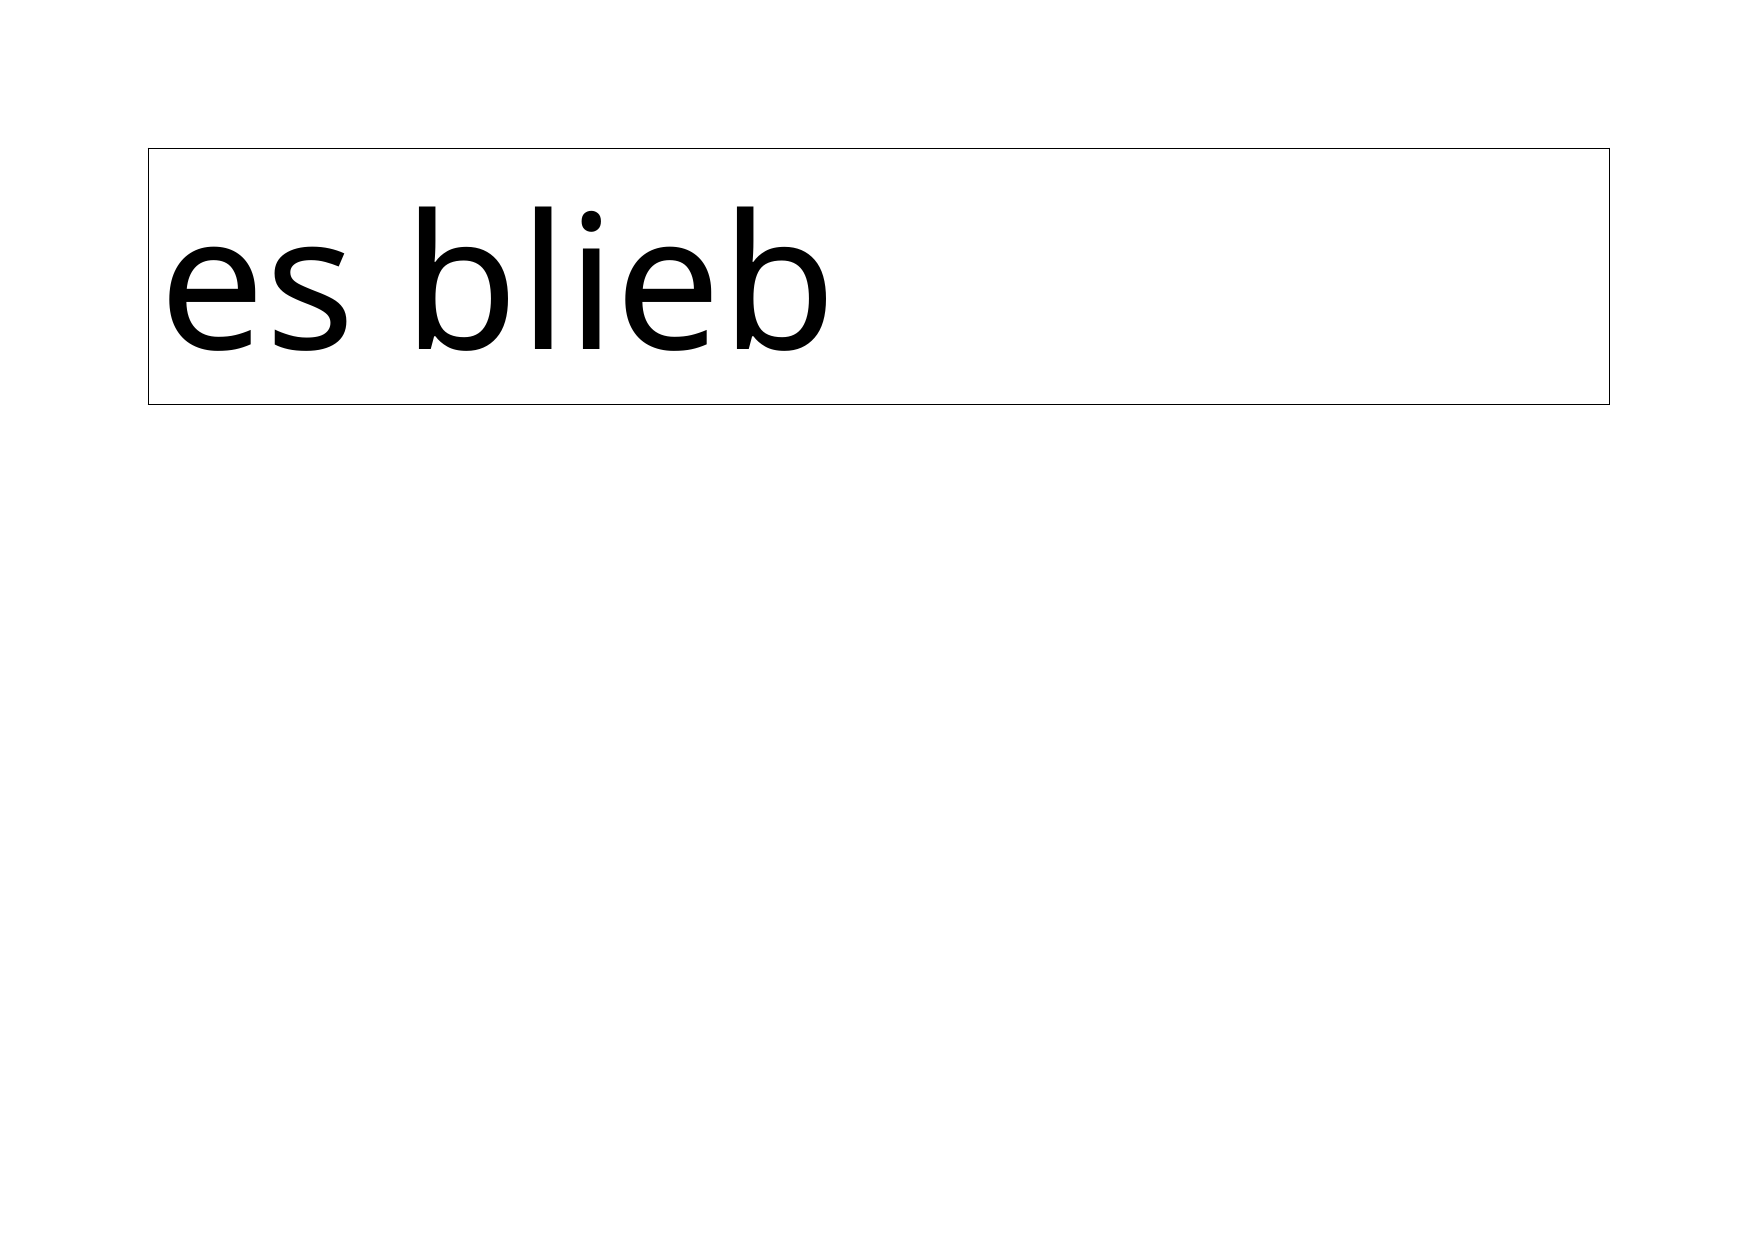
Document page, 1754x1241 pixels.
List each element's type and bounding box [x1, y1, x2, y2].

table_cell [149, 149, 1609, 404]
